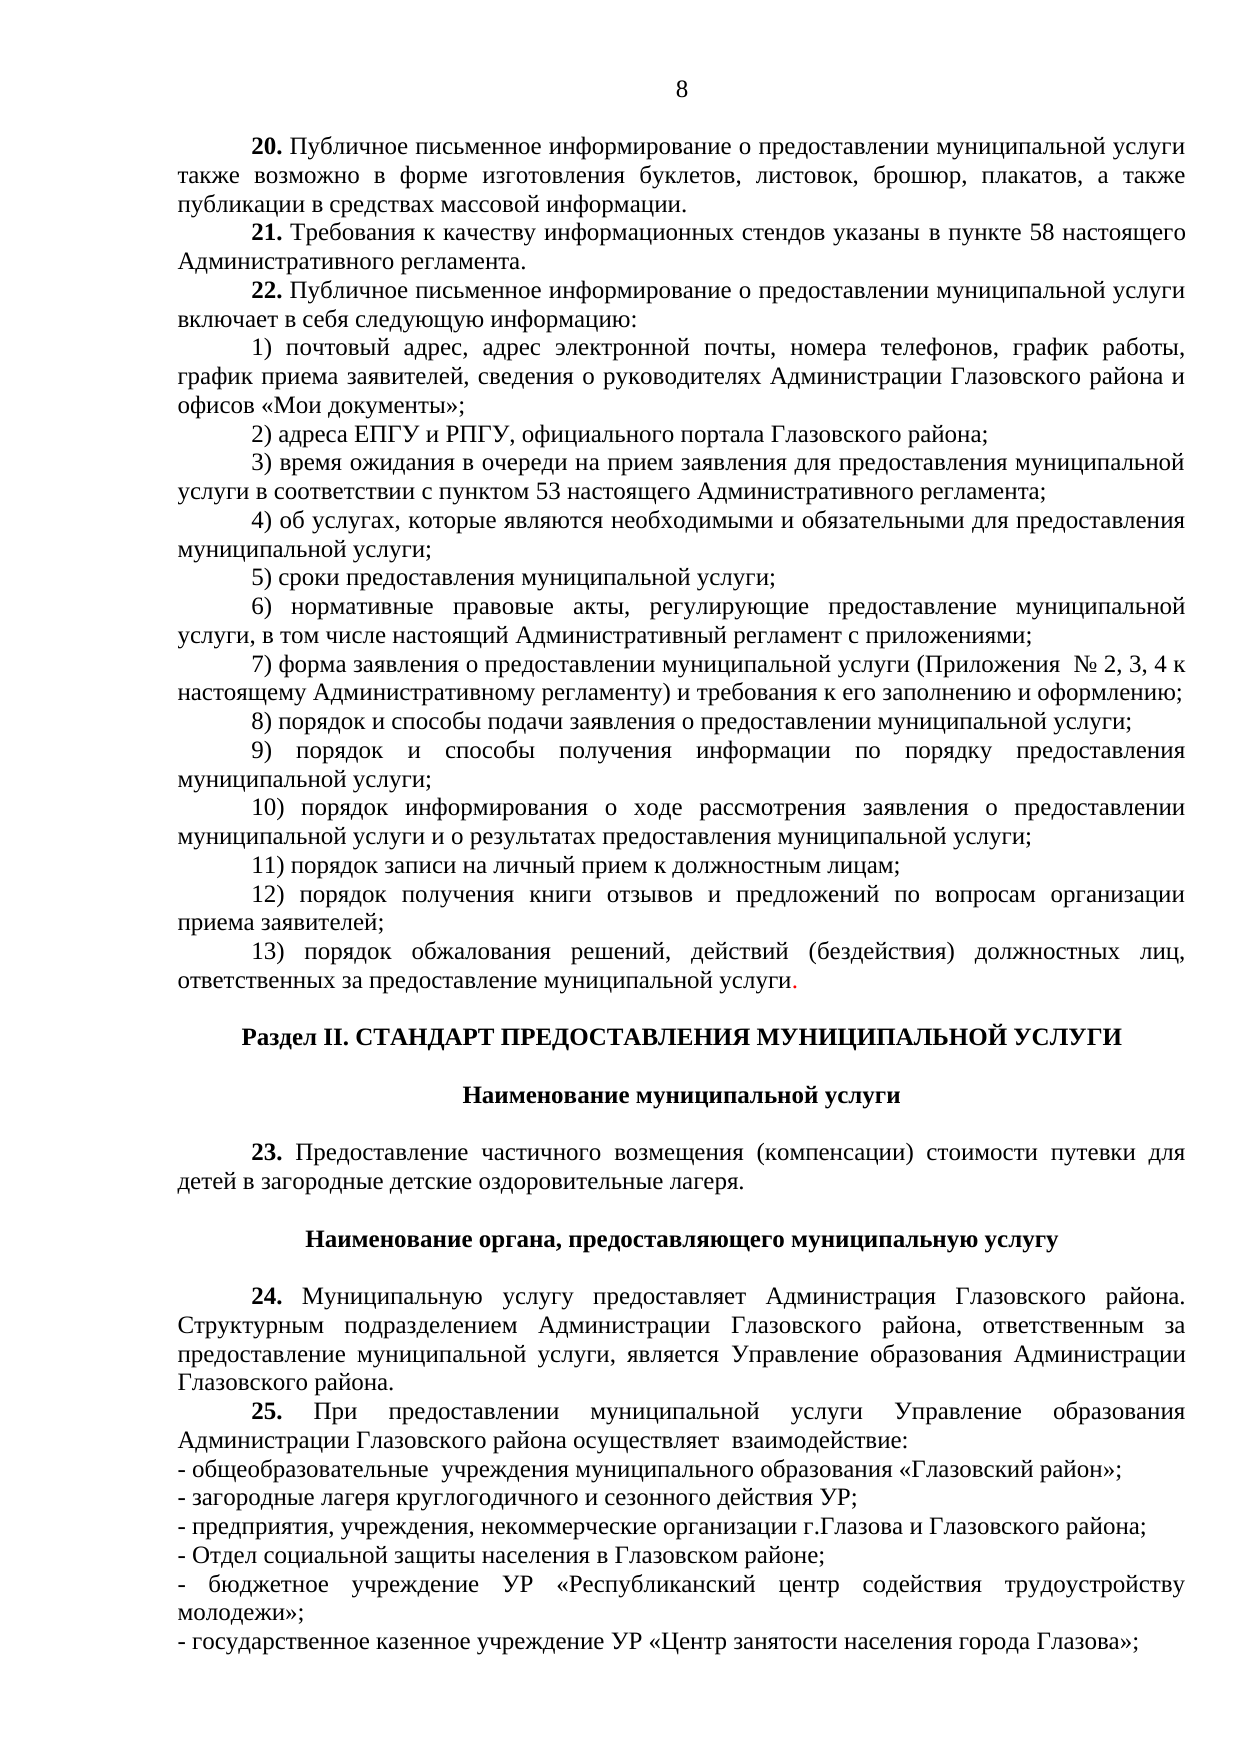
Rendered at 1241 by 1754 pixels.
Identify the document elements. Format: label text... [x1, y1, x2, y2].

text 20. Публичное письменное информирование о предоставлении муниципальной услуги также возможно в форме изготовления буклетов, листовок, брошюр, плакатов, а также публикации в средствах массовой информации. [177, 131, 1186, 217]
text 4) об услугах, которые являются необходимыми и обязательными для предоставления муниципальной услуги; [177, 505, 1186, 562]
text 23. Предоставление частичного возмещения (компенсации) стоимости путевки для детей в загородные детские оздоровительные лагеря. [177, 1137, 1186, 1195]
text - государственное казенное учреждение УР «Центр занятости населения города Глазова»; [177, 1626, 1186, 1655]
text 11) порядок записи на личный прием к должностным лицам; [177, 850, 1186, 879]
text 22. Публичное письменное информирование о предоставлении муниципальной услуги включает в себя следующую информацию: [177, 275, 1186, 332]
text 25. При предоставлении муниципальной услуги Управление образования Администрации Глазовского района осуществляет взаимодействие: [177, 1396, 1186, 1454]
text - Отдел социальной защиты населения в Глазовском районе; [177, 1540, 1186, 1569]
text - общеобразовательные учреждения муниципального образования «Глазовский район»; [177, 1454, 1186, 1482]
text Наименование муниципальной услуги [177, 1080, 1186, 1109]
text - предприятия, учреждения, некоммерческие организации г.Глазова и Глазовского района; [177, 1511, 1186, 1540]
text 7) форма заявления о предоставлении муниципальной услуги (Приложения № 2, 3, 4 к настоящему Административному регламенту) и требования к его заполнению и оформлению; [177, 649, 1186, 706]
text 24. Муниципальную услугу предоставляет Администрация Глазовского района. Структурным подразделением Администрации Глазовского района, ответственным за предоставление муниципальной услуги, является Управление образования Администрации Глазовского района. [177, 1281, 1186, 1396]
text 2) адреса ЕПГУ и РПГУ, официального портала Глазовского района; [177, 419, 1186, 447]
text 9) порядок и способы получения информации по порядку предоставления муниципальной услуги; [177, 735, 1186, 792]
text 3) время ожидания в очереди на прием заявления для предоставления муниципальной услуги в соответствии с пунктом 53 настоящего Административного регламента; [177, 447, 1186, 505]
text 5) сроки предоставления муниципальной услуги; [177, 562, 1186, 591]
text - бюджетное учреждение УР «Республиканский центр содействия трудоустройству молодежи»; [177, 1569, 1186, 1626]
text 13) порядок обжалования решений, действий (бездействия) должностных лиц, ответственных за предоставление муниципальной услуги. [177, 936, 1186, 994]
text 12) порядок получения книги отзывов и предложений по вопросам организации приема заявителей; [177, 879, 1186, 936]
text 8) порядок и способы подачи заявления о предоставлении муниципальной услуги; [177, 706, 1186, 735]
text Наименование органа, предоставляющего муниципальную услугу [177, 1224, 1186, 1252]
text 21. Требования к качеству информационных стендов указаны в пункте 58 настоящего Административного регламента. [177, 217, 1186, 275]
text 1) почтовый адрес, адрес электронной почты, номера телефонов, график работы, график приема заявителей, сведения о руководителях Администрации Глазовского района и офисов «Мои документы»; [177, 332, 1186, 419]
text - загородные лагеря круглогодичного и сезонного действия УР; [177, 1482, 1186, 1511]
text Раздел II. СТАНДАРТ ПРЕДОСТАВЛЕНИЯ МУНИЦИПАЛЬНОЙ УСЛУГИ [177, 1022, 1186, 1051]
text 6) нормативные правовые акты, регулирующие предоставление муниципальной услуги, в том числе настоящий Административный регламент с приложениями; [177, 591, 1186, 649]
text 10) порядок информирования о ходе рассмотрения заявления о предоставлении муниципальной услуги и о результатах предоставления муниципальной услуги; [177, 792, 1186, 850]
